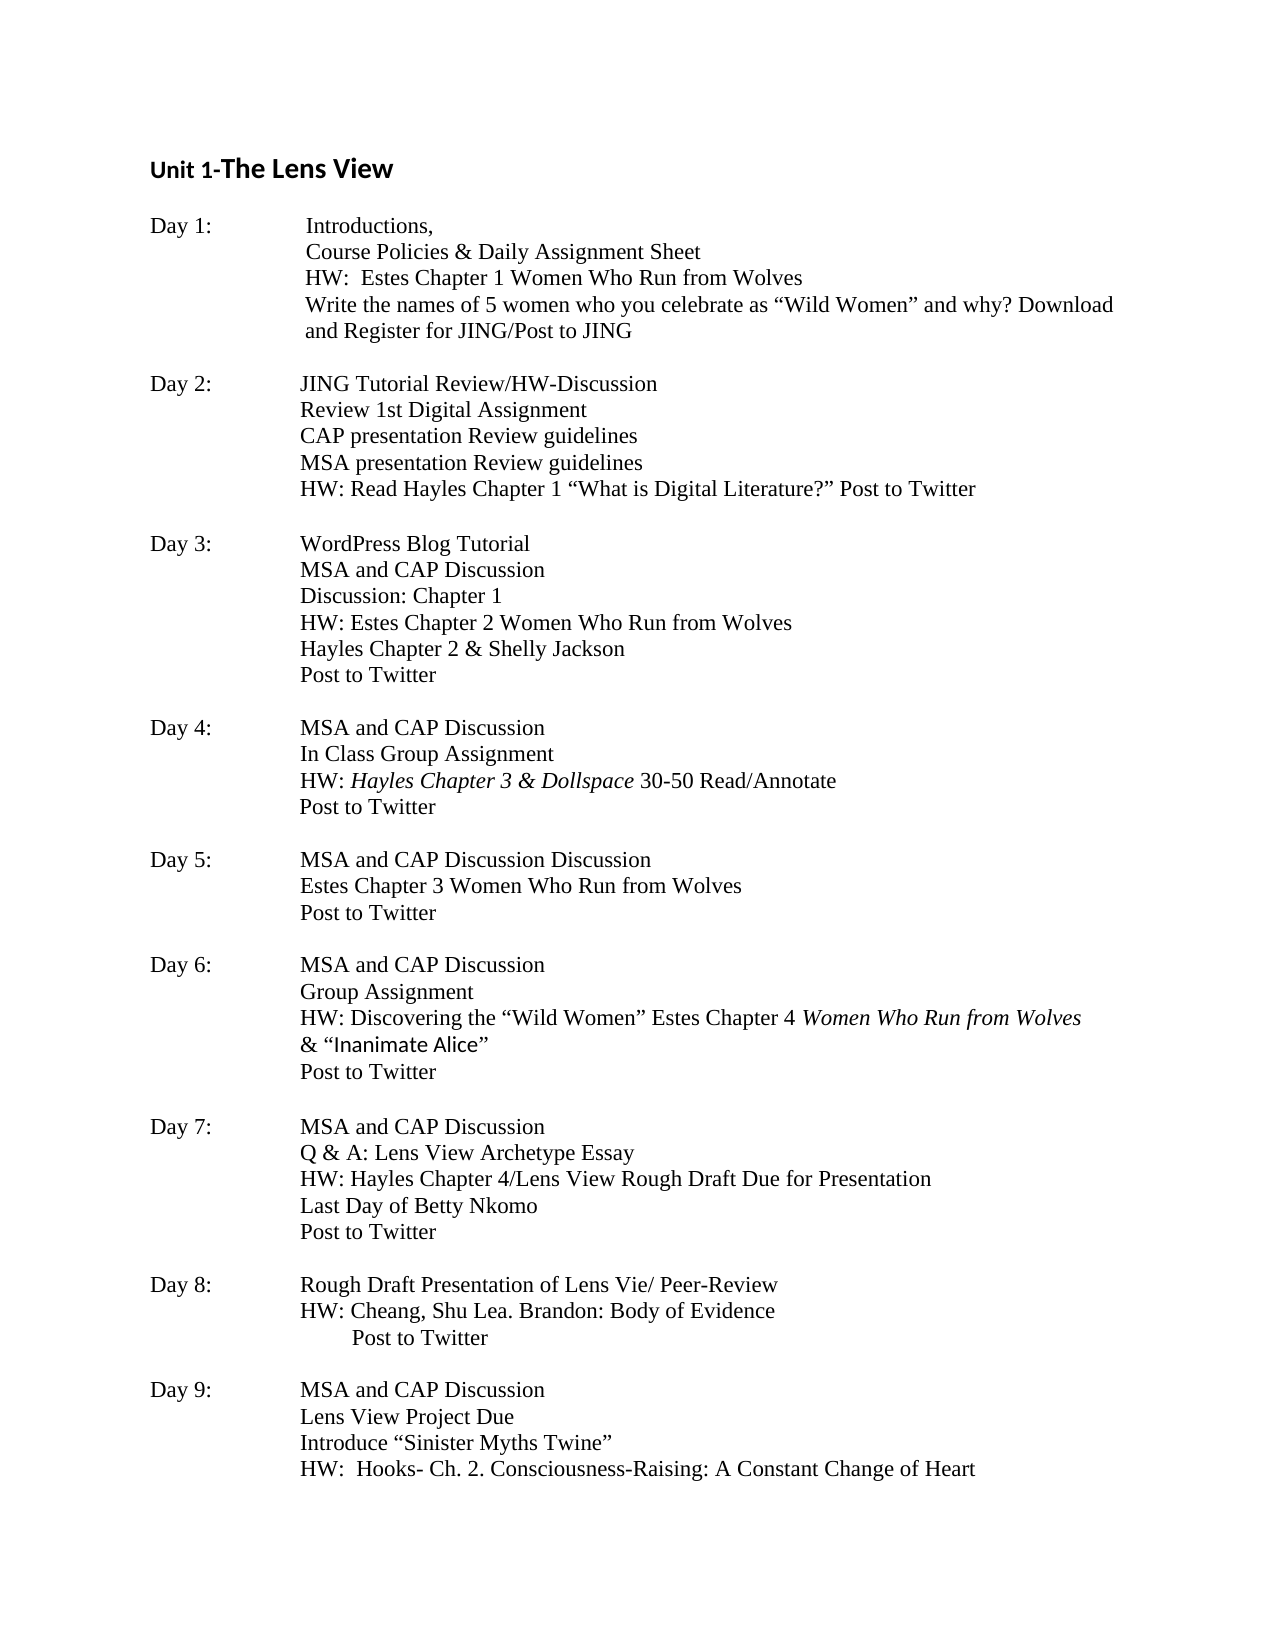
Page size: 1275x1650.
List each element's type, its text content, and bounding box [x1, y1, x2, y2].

text Q & A: Lens View Archetype Essay [225, 1139, 1125, 1166]
text MSA and CAP Discussion [150, 556, 1125, 582]
text Write the names of 5 women who you celebrate as “Wild Women” and why? Download and Register for JING/Post to JING [305, 291, 1125, 343]
text HW: Hooks- Ch. 2. Consciousness-Raising: A Constant Change of Heart [150, 1455, 1125, 1482]
text HW: Read Hayles Chapter 1 “What is Digital Literature?” Post to Twitter [225, 475, 1125, 502]
text Day 9: MSA and CAP Discussion [150, 1376, 1125, 1403]
text HW: Estes Chapter 1 Women Who Run from Wolves [305, 264, 1125, 291]
text Lens View Project Due [150, 1403, 1125, 1429]
text Review 1st Digital Assignment [225, 396, 1125, 423]
text Course Policies & Daily Assignment Sheet [225, 238, 1125, 264]
text HW: Discovering the “Wild Women” Estes Chapter 4 Women Who Run from Wolves & “Inanimate Alice” [225, 1004, 1125, 1058]
text Post to Twitter [225, 1058, 1125, 1085]
text In Class Group Assignment [150, 741, 1125, 767]
text HW: Hayles Chapter 3 & Dollspace 30-50 Read/Annotate [150, 767, 1125, 793]
text Post to Twitter [225, 1324, 1125, 1350]
text Post to Twitter [225, 1218, 1125, 1244]
text HW: Cheang, Shu Lea. Brandon: Body of Evidence [225, 1297, 1125, 1324]
text Estes Chapter 3 Women Who Run from Wolves [150, 872, 1125, 899]
text Introduce “Sinister Myths Twine” [150, 1429, 1125, 1455]
text Day 4: MSA and CAP Discussion [150, 714, 1125, 741]
text Day 7: MSA and CAP Discussion [150, 1113, 1125, 1139]
text Hayles Chapter 2 & Shelly Jackson [225, 635, 1125, 661]
text HW: Estes Chapter 2 Women Who Run from Wolves [225, 609, 1125, 635]
text Day 6: MSA and CAP Discussion [150, 951, 1125, 978]
text CAP presentation Review guidelines [225, 423, 1125, 449]
text Unit 1-The Lens View [150, 150, 1125, 186]
text Day 8: Rough Draft Presentation of Lens Vie/ Peer-Review [150, 1271, 1125, 1297]
text MSA presentation Review guidelines [225, 449, 1125, 475]
text Discussion: Chapter 1 [225, 582, 1125, 609]
text Day 3: WordPress Blog Tutorial [150, 530, 1125, 556]
text Last Day of Betty Nkomo [225, 1192, 1125, 1218]
text Day 5: MSA and CAP Discussion Discussion [150, 846, 1125, 872]
text HW: Hayles Chapter 4/Lens View Rough Draft Due for Presentation [225, 1166, 1125, 1192]
text Post to Twitter [150, 899, 1125, 925]
text Group Assignment [150, 978, 1125, 1004]
text Day 2: JING Tutorial Review/HW-Discussion [150, 370, 1125, 396]
text Day 1: Introductions, [150, 212, 1125, 238]
text Post to Twitter [150, 793, 1125, 819]
text Post to Twitter [225, 661, 1125, 688]
